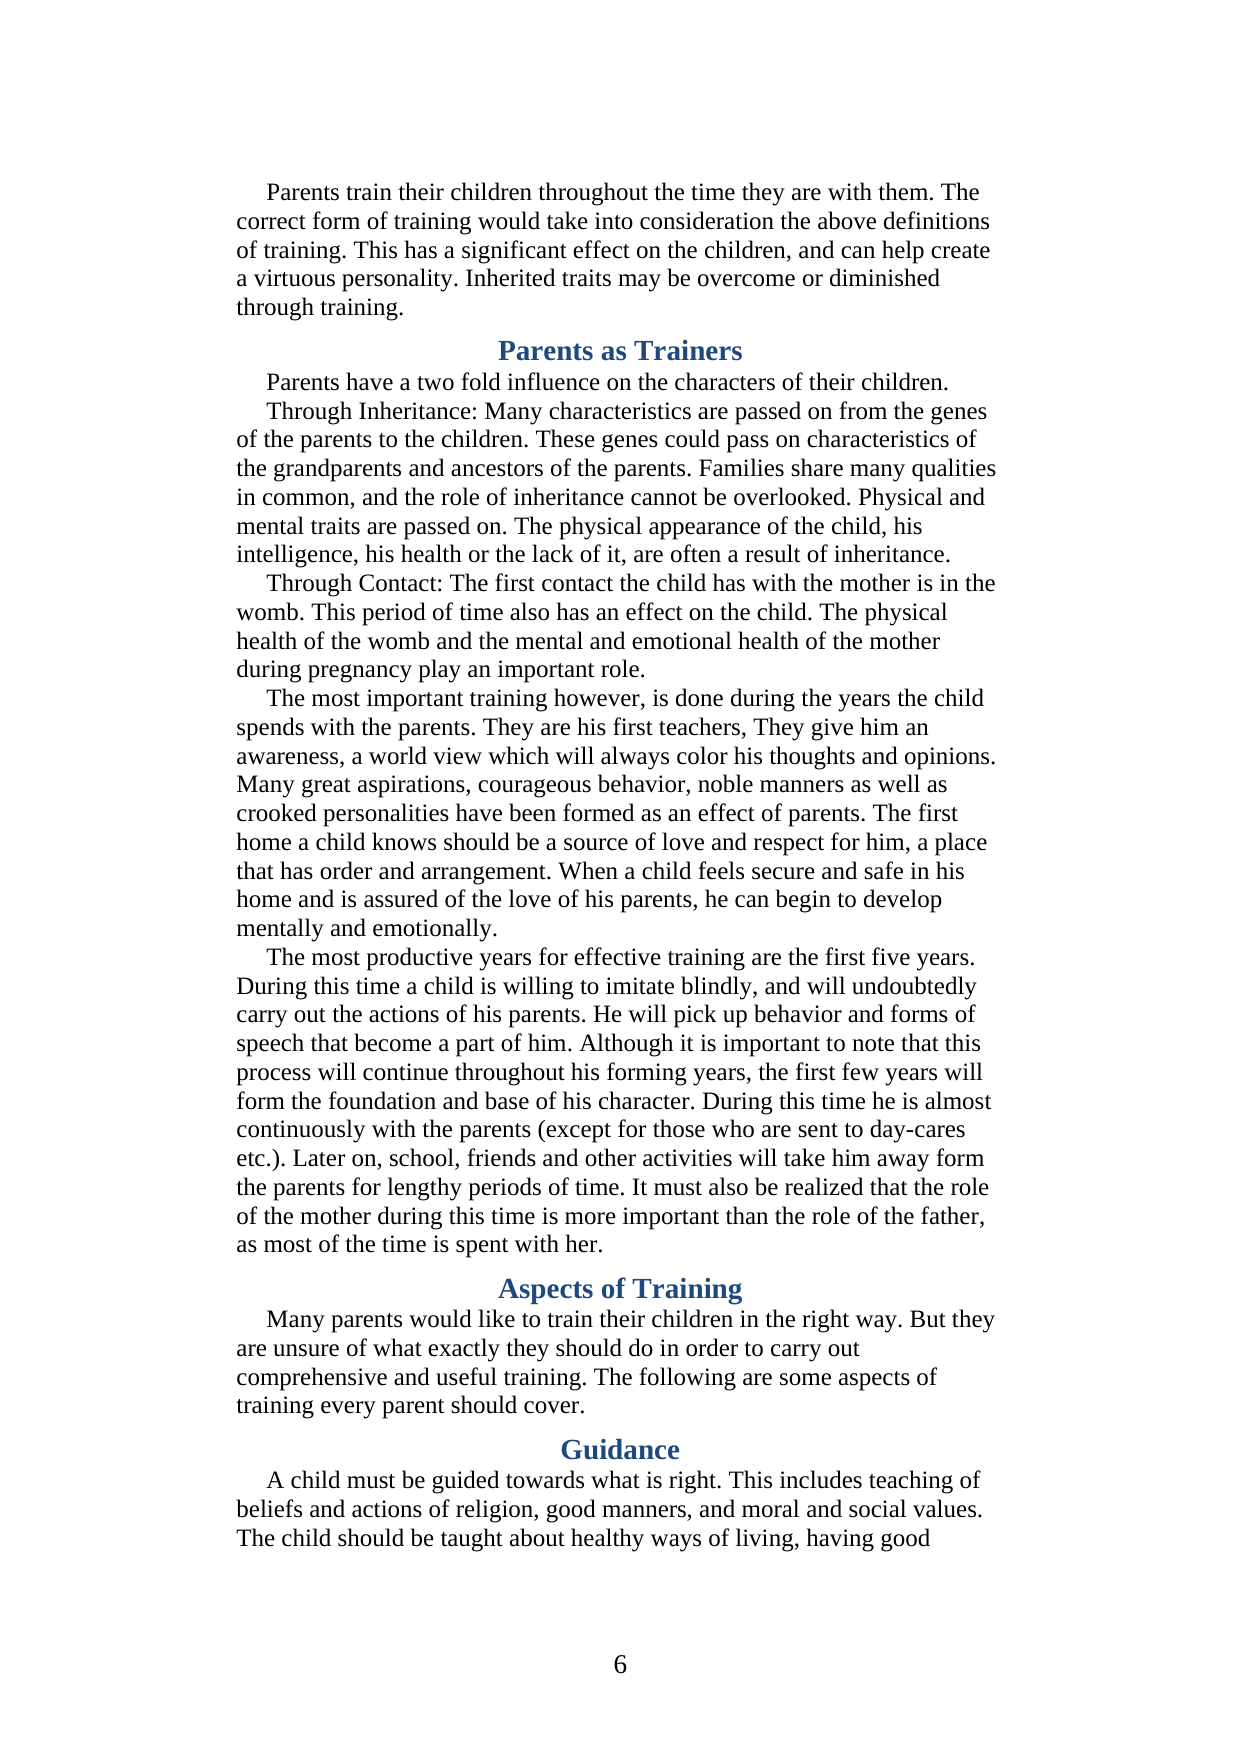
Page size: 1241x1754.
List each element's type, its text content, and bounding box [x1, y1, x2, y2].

text The most productive years for effective training are the first five years. During this time a child is willing to imitate blindly, and will undoubtedly carry out the actions of his parents. He will pick up behavior and forms of speech that become a part of him. Although it is important to note that this process will continue throughout his forming years, the first few years will form the foundation and base of his character. During this time he is almost continuously with the parents (except for those who are sent to day-cares etc.). Later on, school, friends and other activities will take him away form the parents for lengthy periods of time. It must also be realized that the role of the mother during this time is more important than the role of the father, as most of the time is spent with her. [236, 942, 1004, 1258]
subtitle Parents as Trainers [236, 333, 1004, 367]
text The most important training however, is done during the years the child spends with the parents. They are his first teachers, They give him an awareness, a world view which will always color his thoughts and opinions. Many great aspirations, courageous behavior, noble manners as well as crooked personalities have been formed as an effect of parents. The first home a child knows should be a source of love and respect for him, a place that has order and arrangement. When a child feels secure and safe in his home and is assured of the love of his parents, he can begin to develop mentally and emotionally. [236, 683, 1004, 942]
text Through Inheritance: Many characteristics are passed on from the genes of the parents to the children. These genes could pass on characteristics of the grandparents and ancestors of the parents. Families share many qualities in common, and the role of inheritance cannot be overlooked. Physical and mental traits are passed on. The physical appearance of the child, his intelligence, his health or the lack of it, are often a result of inheritance. [236, 396, 1004, 568]
text Parents train their children throughout the time they are with them. The correct form of training would take into consideration the above definitions of training. This has a significant effect on the children, and can help create a virtuous personality. Inherited traits may be overcome or diminished through training. [236, 177, 1004, 321]
subtitle Guidance [236, 1432, 1004, 1465]
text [236, 1465, 1004, 1552]
text Many parents would like to train their children in the right way. But they are unsure of what exactly they should do in order to carry out comprehensive and useful training. The following are some aspects of training every parent should cover. [236, 1304, 1004, 1419]
text Through Contact: The first contact the child has with the mother is in the womb. This period of time also has an effect on the child. The physical health of the womb and the mental and emotional health of the mother during pregnancy play an important role. [236, 568, 1004, 683]
text Parents have a two fold influence on the characters of their children. [236, 367, 1004, 396]
subtitle Aspects of Training [236, 1271, 1004, 1304]
